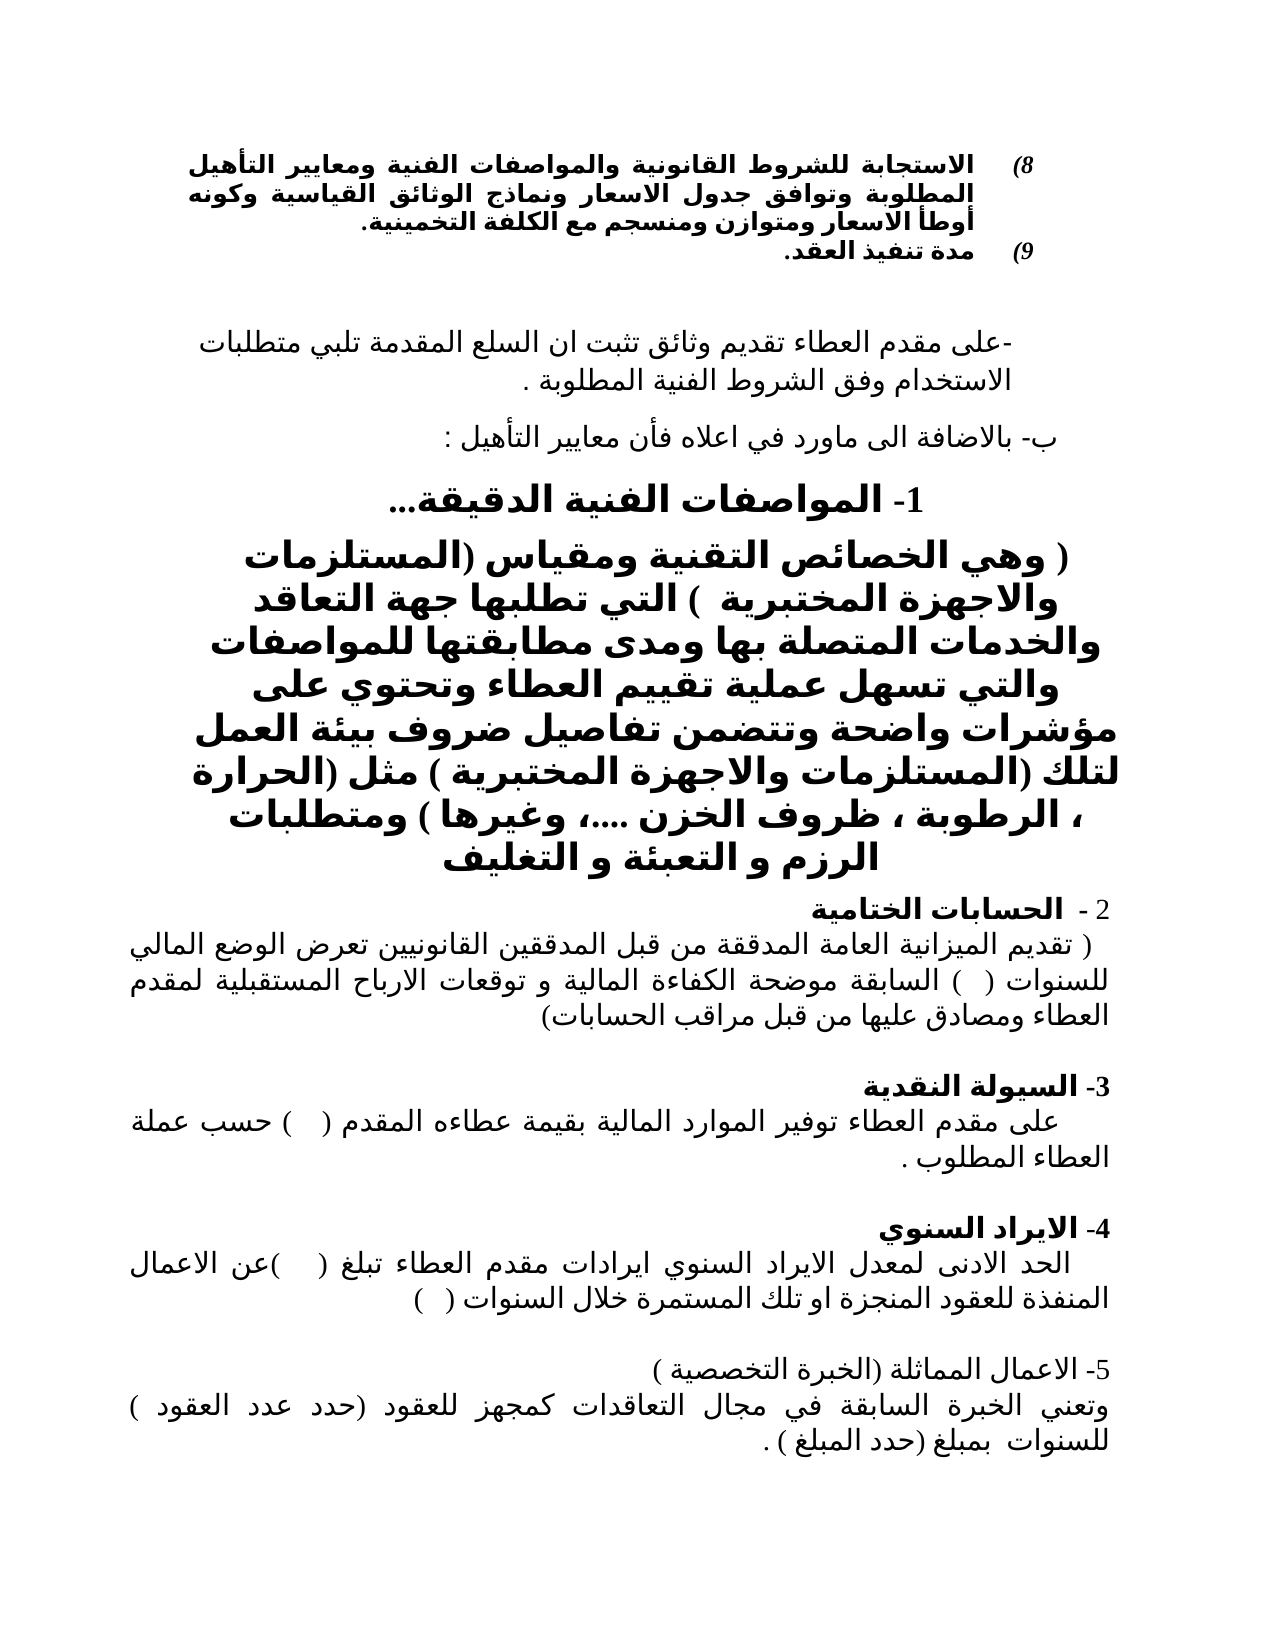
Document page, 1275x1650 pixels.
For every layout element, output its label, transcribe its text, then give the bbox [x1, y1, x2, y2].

list 3- السيولة النقدية [128, 1068, 1110, 1103]
list 4- الايراد السنوي [128, 1210, 1110, 1245]
list الاستجابة للشروط القانونية والمواصفات الفنية ومعايير التأهيل المطلوبة وتوافق جدول الاسعار ونماذج الوثائق القياسية وكونه أوطأ الاسعار ومتوازن ومنسجم مع الكلفة التخمينية. [187, 150, 1012, 236]
list مدة تنفيذ العقد. [187, 236, 1012, 265]
text -على مقدم العطاء تقديم وثائق تثبت ان السلع المقدمة تلبي متطلبات الاستخدام وفق الشروط الفنية المطلوبة . [187, 325, 1012, 397]
subtitle 1- المواصفات الفنية الدقيقة... [187, 478, 1125, 521]
text ب- بالاضافة الى ماورد في اعلاه فأن معايير التأهيل : [187, 421, 1059, 454]
list وتعني الخبرة السابقة في مجال التعاقدات كمجهز للعقود (حدد عدد العقود ) للسنوات بمبلغ (حدد المبلغ ) . [128, 1387, 1110, 1458]
list ( تقديم الميزانية العامة المدققة من قبل المدققين القانونيين تعرض الوضع المالي للسنوات ( ) السابقة موضحة الكفاءة المالية و توقعات الارباح المستقبلية لمقدم العطاء ومصادق عليها من قبل مراقب الحسابات) [128, 926, 1110, 1033]
list على مقدم العطاء توفير الموارد المالية بقيمة عطاءه المقدم ( ) حسب عملة العطاء المطلوب . [128, 1103, 1110, 1174]
list 5- الاعمال المماثلة (الخبرة التخصصية ) [128, 1351, 1110, 1387]
list الحد الادنى لمعدل الايراد السنوي ايرادات مقدم العطاء تبلغ ( )عن الاعمال المنفذة للعقود المنجزة او تلك المستمرة خلال السنوات ( ) [128, 1245, 1110, 1316]
list 2 - الحسابات الختامية [128, 891, 1110, 926]
subtitle ( وهي الخصائص التقنية ومقياس (المستلزمات والاجهزة المختبرية ) التي تطلبها جهة التعاقد والخدمات المتصلة بها ومدى مطابقتها للمواصفات والتي تسهل عملية تقييم العطاء وتحتوي على مؤشرات واضحة وتتضمن تفاصيل ضروف بيئة العمل لتلك (المستلزمات والاجهزة المختبرية ) مثل (الحرارة ، الرطوبة ، ظروف الخزن ....، وغيرها ) ومتطلبات الرزم و التعبئة و التغليف [187, 533, 1125, 878]
